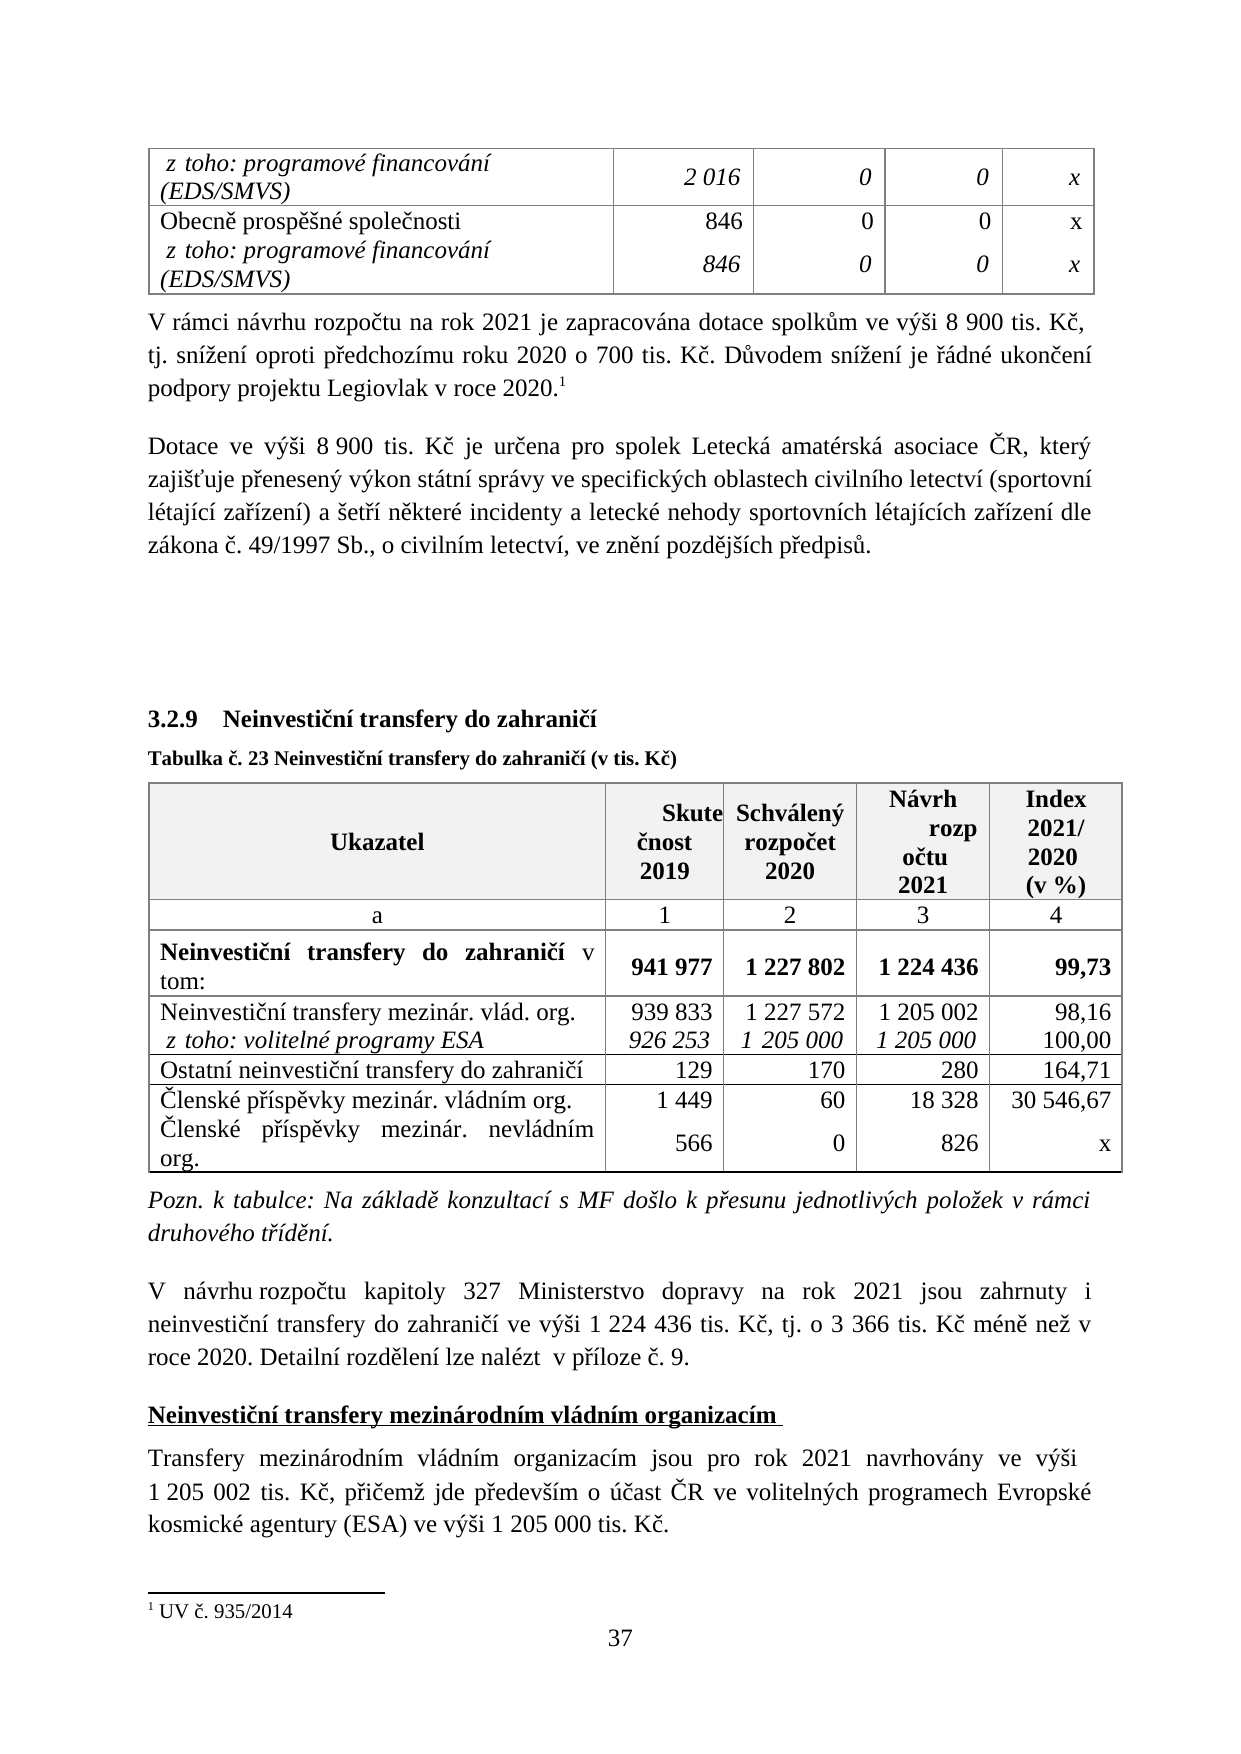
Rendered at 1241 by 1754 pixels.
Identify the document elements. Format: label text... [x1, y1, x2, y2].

subtitle Neinvestiční transfery do zahraničí [148, 704, 1093, 733]
table_cell 941 977 [606, 931, 723, 995]
table_cell 0 [886, 206, 1002, 235]
table_cell 0 [754, 235, 884, 292]
table_cell Členské příspěvky mezinár. vládním org. [150, 1085, 605, 1114]
table_cell 0 [886, 149, 1002, 205]
table_cell 1 205 000 [857, 1026, 989, 1054]
text Transfery mezinárodním vládním organizacím jsou pro rok 2021 navrhovány ve výši 1 205 002 tis. Kč, přičemž jde především o účast ČR ve volitelných programech Evropské kosmické agentury (ESA) ve výši 1 205 000 tis. Kč. [148, 1443, 1093, 1538]
table_cell 826 [857, 1114, 989, 1171]
table_cell 1 224 436 [857, 931, 989, 995]
table_cell 846 [614, 206, 753, 235]
table_cell z toho: volitelné programy ESA [150, 1026, 605, 1054]
table_cell 100,00 [990, 1026, 1121, 1054]
table_cell 0 [724, 1114, 856, 1171]
table_cell x [990, 1114, 1121, 1171]
text Pozn. k tabulce: Na základě konzultací s MF došlo k přesunu jednotlivých položek v rámci druhového třídění. [148, 1185, 1093, 1247]
table_cell z toho: programové financování (EDS/SMVS) [150, 235, 613, 292]
table_cell 1 227 802 [724, 931, 856, 995]
table_cell 280 [857, 1055, 989, 1084]
table_cell Ostatní neinvestiční transfery do zahraničí [150, 1055, 605, 1084]
table_cell 164,71 [990, 1055, 1121, 1084]
table_header Index 2021/ 2020 (v %) [990, 784, 1121, 899]
table_cell x [1003, 206, 1093, 235]
table_cell 170 [724, 1055, 856, 1084]
table_cell 2 016 [614, 149, 753, 205]
table_header Návrh rozpočtu 2021 [857, 784, 989, 899]
table_cell 0 [754, 206, 884, 235]
table_cell Neinvestiční transfery do zahraničí v tom: [150, 931, 605, 995]
table_cell 60 [724, 1085, 856, 1114]
table_cell 30 546,67 [990, 1085, 1121, 1114]
table_header Ukazatel [150, 784, 605, 899]
table_cell z toho: programové financování (EDS/SMVS) [150, 149, 613, 205]
table_header Schválený rozpočet 2020 [724, 784, 856, 899]
table_cell 926 253 [606, 1026, 723, 1054]
table_cell 0 [754, 149, 884, 205]
table_cell 18 328 [857, 1085, 989, 1114]
text Tabulka č. 23 Neinvestiční transfery do zahraničí (v tis. Kč) [148, 745, 1093, 769]
table_cell Obecně prospěšné společnosti [150, 206, 613, 235]
table_cell Členské příspěvky mezinár. nevládním org. [150, 1114, 605, 1171]
subtitle Neinvestiční transfery mezinárodním vládním organizacím [148, 1400, 1093, 1429]
table_header Skutečnost 2019 [606, 784, 723, 899]
text V rámci návrhu rozpočtu na rok 2021 je zapracována dotace spolkům ve výši 8 900 tis. Kč, tj. snížení oproti předchozímu roku 2020 o 700 tis. Kč. Důvodem snížení je řádné ukončení podpory projektu Legiovlak v roce 2020. [148, 307, 1093, 402]
table_cell 2 [724, 900, 856, 929]
table_cell 3 [857, 900, 989, 929]
text Dotace ve výši 8 900 tis. Kč je určena pro spolek Letecká amatérská asociace ČR, který zajišťuje přenesený výkon státní správy ve specifických oblastech civilního letectví (sportovní létající zařízení) a šetří některé incidenty a letecké nehody sportovních létajících zařízení dle zákona č. 49/1997 Sb., o civilním letectví, ve znění pozdějších předpisů. [148, 431, 1093, 559]
table_cell 98,16 [990, 997, 1121, 1026]
table_cell 0 [886, 235, 1002, 292]
table_cell 1 205 000 [724, 1026, 856, 1054]
table_cell x [1003, 149, 1093, 205]
text V návrhu rozpočtu kapitoly 327 Ministerstvo dopravy na rok 2021 jsou zahrnuty i neinvestiční transfery do zahraničí ve výši 1 224 436 tis. Kč, tj. o 3 366 tis. Kč méně než v roce 2020. Detailní rozdělení lze nalézt v příloze č. 9. [148, 1276, 1093, 1371]
table_cell 1 [606, 900, 723, 929]
table_cell 4 [990, 900, 1121, 929]
table_cell 939 833 [606, 997, 723, 1026]
table_cell 1 449 [606, 1085, 723, 1114]
table_cell 99,73 [990, 931, 1121, 995]
table_cell Neinvestiční transfery mezinár. vlád. org. [150, 997, 605, 1026]
table_cell a [150, 900, 605, 929]
table_cell 1 205 002 [857, 997, 989, 1026]
table_cell 1 227 572 [724, 997, 856, 1026]
table_cell x [1003, 235, 1093, 292]
table_cell 846 [614, 235, 753, 292]
table_cell 129 [606, 1055, 723, 1084]
table_cell 566 [606, 1114, 723, 1171]
